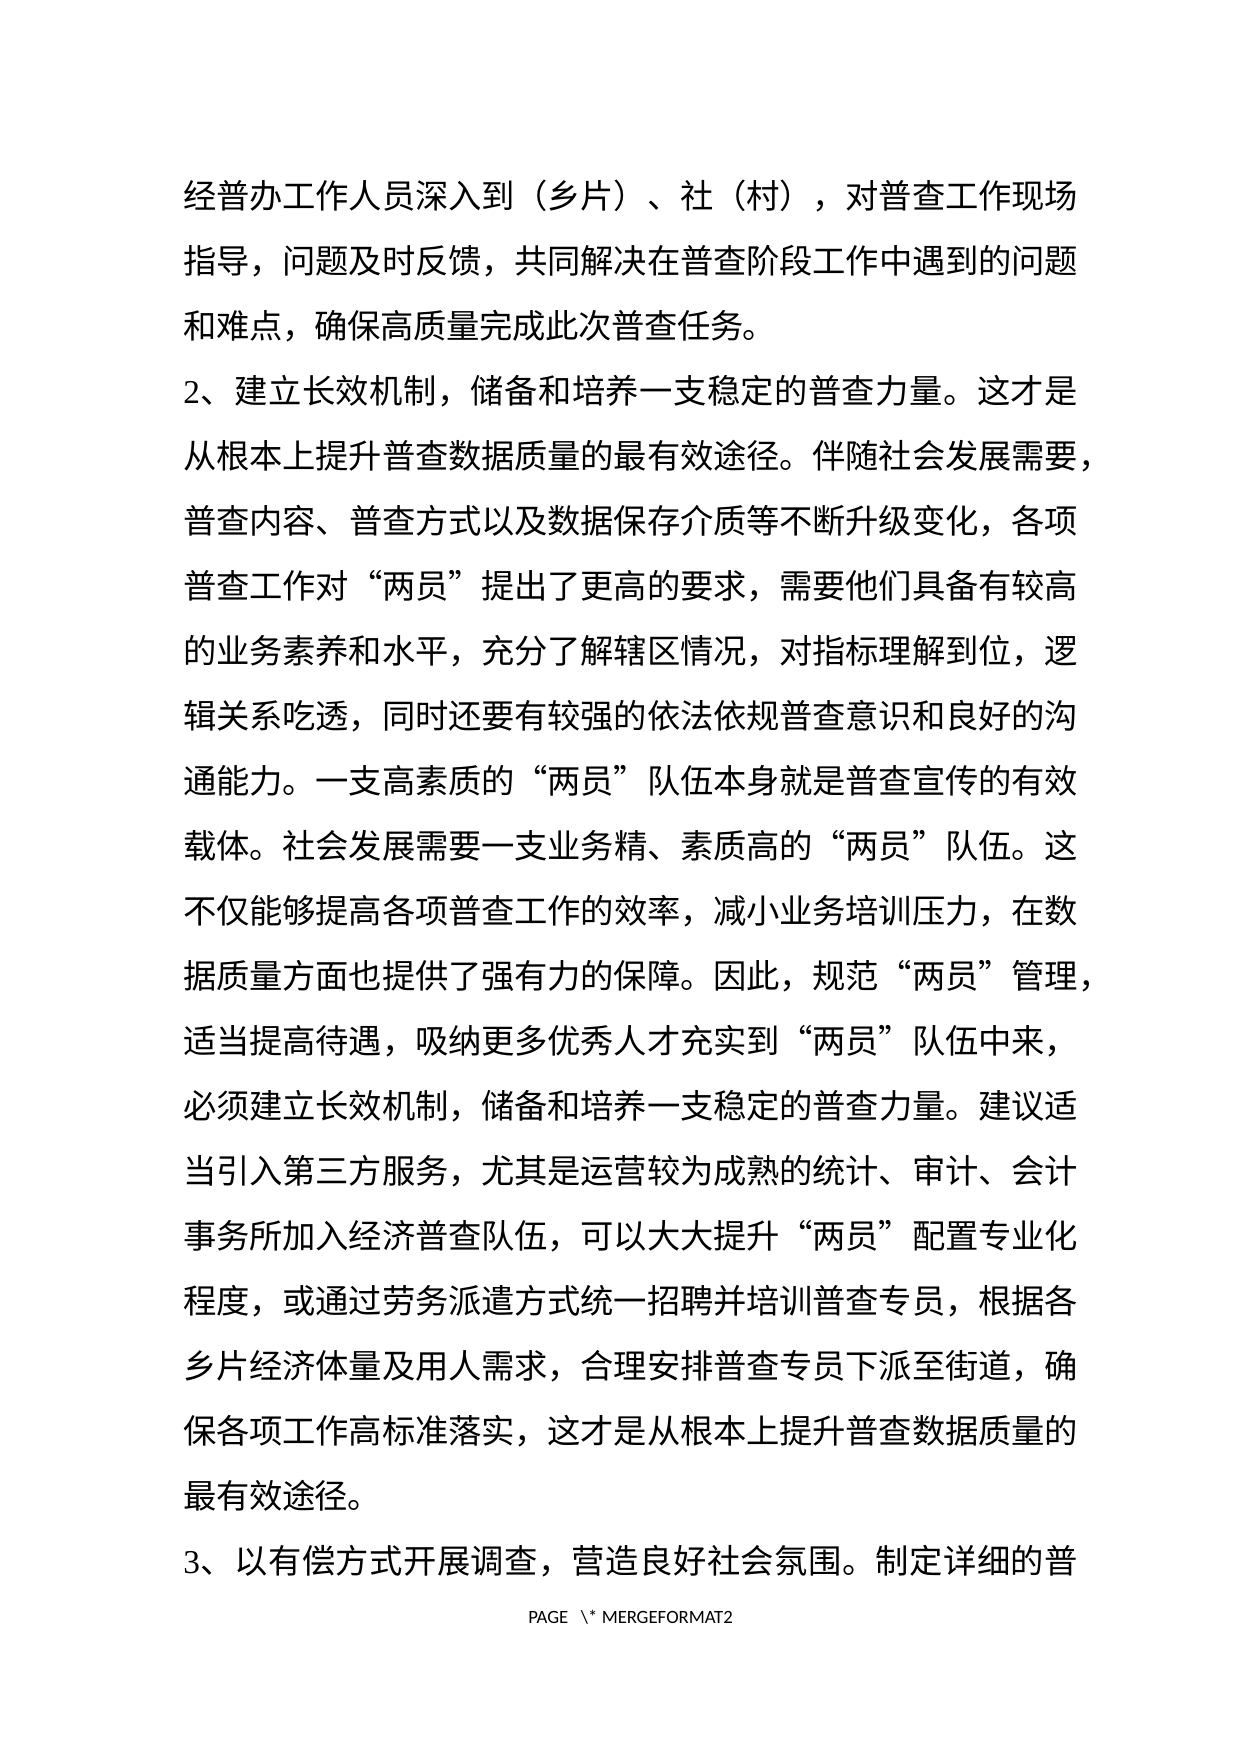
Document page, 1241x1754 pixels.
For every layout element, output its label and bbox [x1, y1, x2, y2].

text [183, 162, 1078, 1592]
